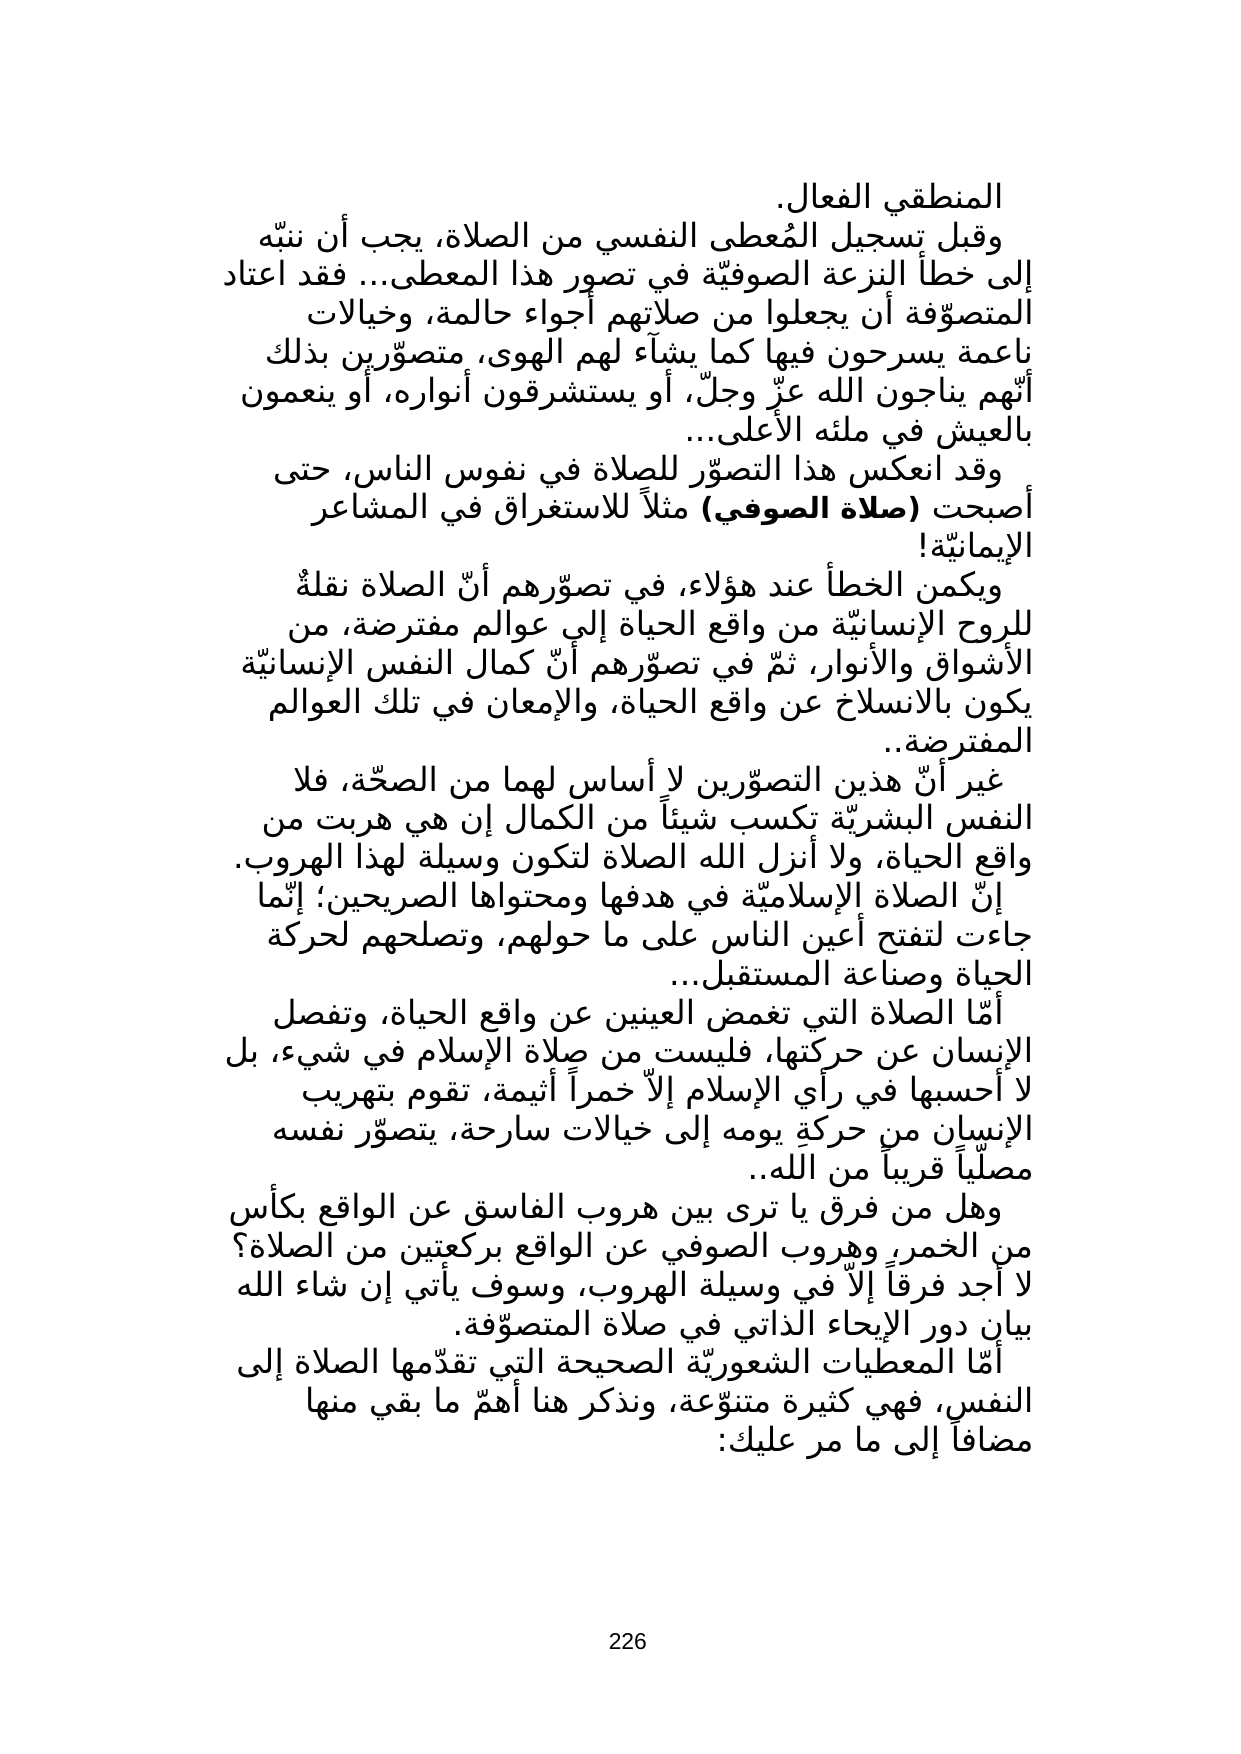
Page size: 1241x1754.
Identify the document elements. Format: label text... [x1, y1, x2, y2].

text أمّا الصلاة التي تغمض العينين عن واقع الحياة، وتفصل الإنسان عن حركتها، فليست من صلاة الإسلام في شيء، بل لا أحسبها في رأي الإسلام إلاّ خمراً أثيمة، تقوم بتهريب الإنسان من حركةِ يومه إلى خيالات سارحة، يتصوّر نفسه مصلّياً قريباً من الله.. [222, 993, 1033, 1187]
text ويكمن الخطأ عند هؤلاء، في تصوّرهم أنّ الصلاة نقلةٌ للروح الإنسانيّة من واقع الحياة إلى عوالم مفترضة، من الأشواق والأنوار، ثمّ في تصوّرهم أنّ كمال النفس الإنسانيّة يكون بالانسلاخ عن واقع الحياة، والإمعان في تلك العوالم المفترضة.. [222, 566, 1033, 760]
text وقبل تسجيل المُعطى النفسي من الصلاة، يجب أن ننبّه إلى خطأ النزعة الصوفيّة في تصور هذا المعطى... فقد اعتاد المتصوّفة أن يجعلوا من صلاتهم أجواء حالمة، وخيالات ناعمة يسرحون فيها كما يشآء لهم الهوى، متصوّرين بذلك أنّهم يناجون الله عزّ وجلّ، أو يستشرقون أنواره، أو ينعمون بالعيش في ملئه الأعلى... [222, 216, 1033, 449]
text وهل من فرق يا ترى بين هروب الفاسق عن الواقع بكأس من الخمر، وهروب الصوفي عن الواقع بركعتين من الصلاة؟ لا أجد فرقاً إلاّ في وسيلة الهروب، وسوف يأتي إن شاء الله بيان دور الإيحاء الذاتي في صلاة المتصوّفة. [222, 1187, 1033, 1343]
text إنّ الصلاة الإسلاميّة في هدفها ومحتواها الصريحين؛ إنّما جاءت لتفتح أعين الناس على ما حولهم، وتصلحهم لحركة الحياة وصناعة المستقبل... [222, 877, 1033, 993]
text وقد انعكس هذا التصوّر للصلاة في نفوس الناس، حتى أصبحت (صلاة الصوفي) مثلاً للاستغراق في المشاعر الإيمانيّة! [222, 449, 1033, 566]
text المنطقي الفعال. [222, 177, 1033, 216]
text أمّا المعطيات الشعوريّة الصحيحة التي تقدّمها الصلاة إلى النفس، فهي كثيرة متنوّعة، ونذكر هنا أهمّ ما بقي منها مضافاً إلى ما مر عليك: [222, 1343, 1033, 1459]
text غير أنّ هذين التصوّرين لا أساس لهما من الصحّة، فلا النفس البشريّة تكسب شيئاً من الكمال إن هي هربت من واقع الحياة، ولا أنزل الله الصلاة لتكون وسيلة لهذا الهروب. [222, 760, 1033, 877]
